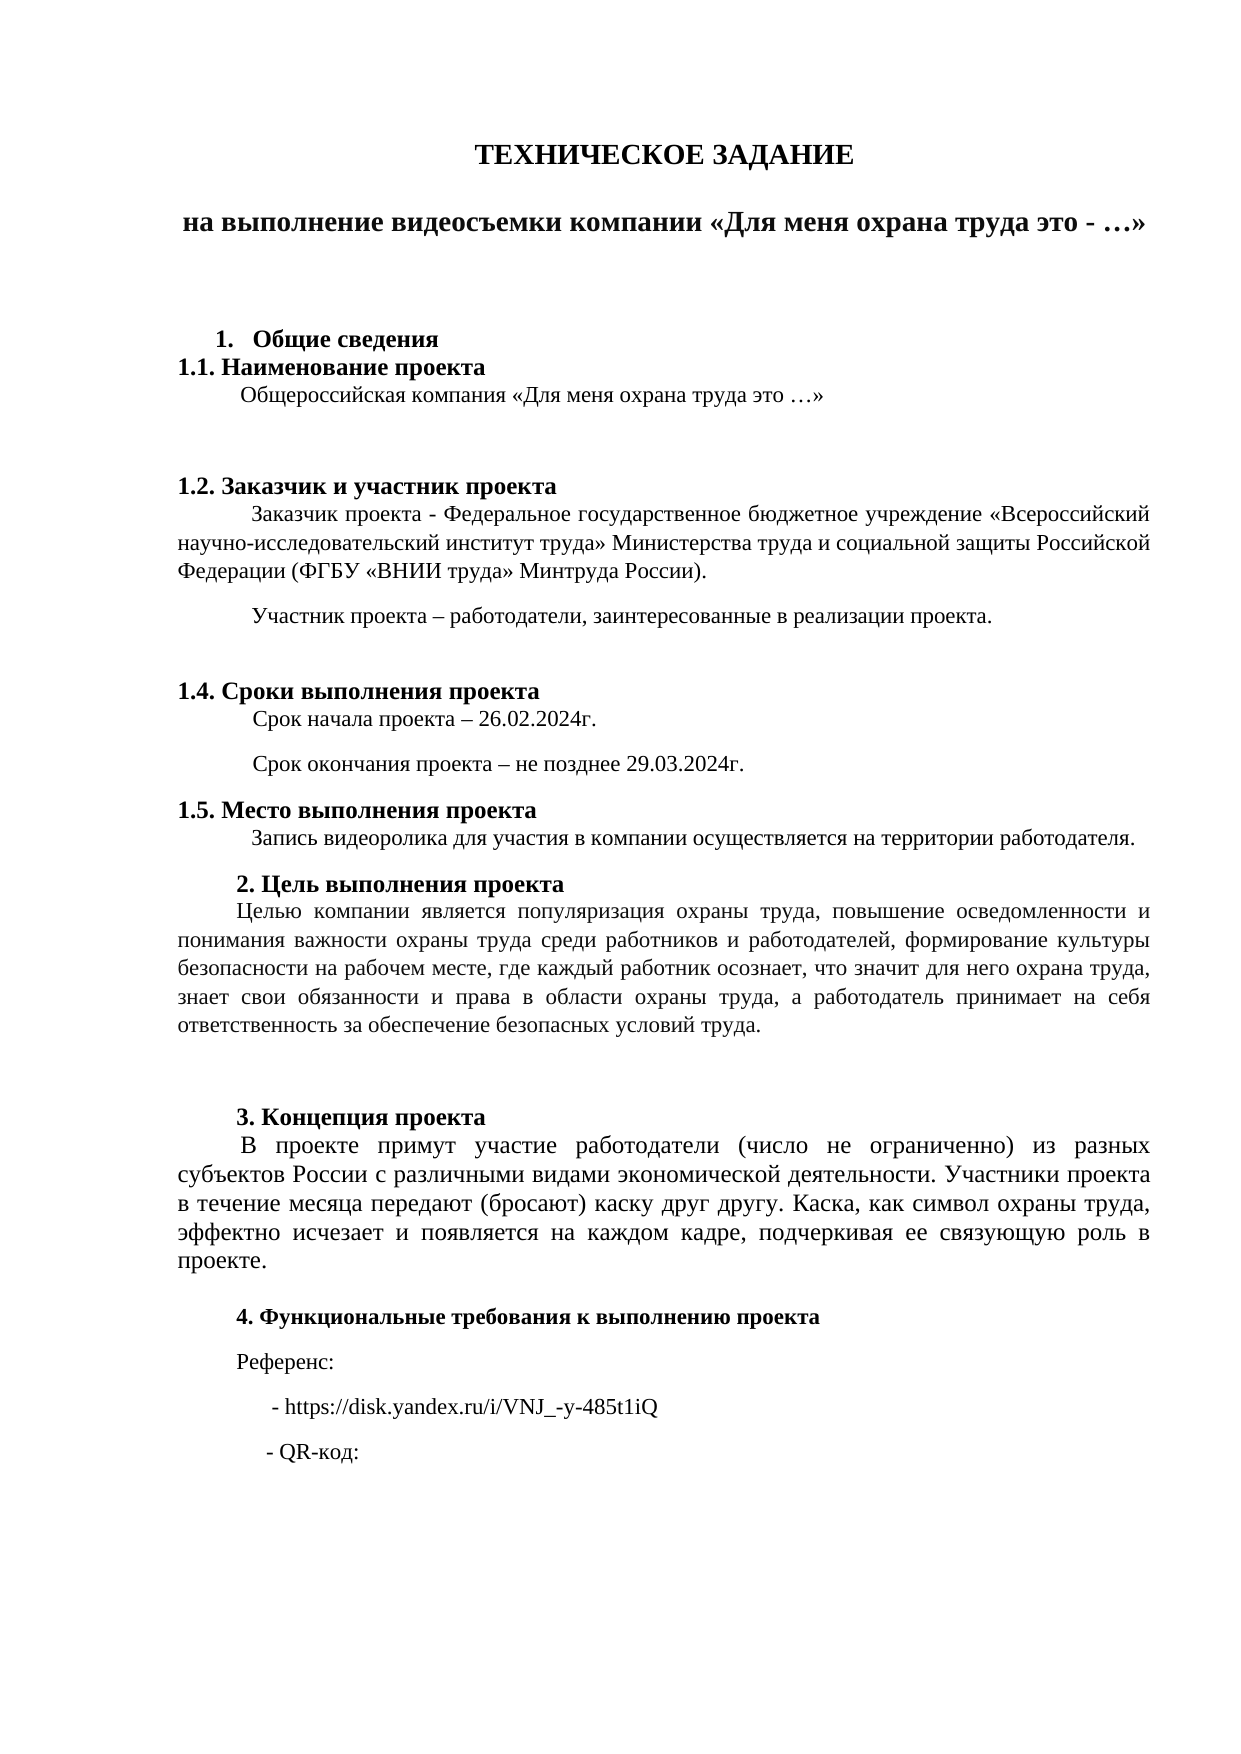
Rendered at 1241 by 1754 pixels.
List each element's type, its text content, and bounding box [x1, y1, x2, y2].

list Общие сведения [215, 324, 1152, 352]
text 1.2. Заказчик и участник проекта [177, 471, 1152, 500]
text Срок окончания проекта – не позднее 29.03.2024г. [177, 750, 1152, 776]
text 3. Концепция проекта [177, 1102, 1152, 1130]
text 1.5. Место выполнения проекта [177, 795, 1152, 824]
text Срок начала проекта – 26.02.2024г. [177, 705, 1152, 731]
text Референс: [177, 1348, 1152, 1374]
text на выполнение видеосъемки компании «Для меня охрана труда это - …» [177, 204, 1152, 237]
text 2. Цель выполнения проекта [177, 869, 1152, 898]
text - https://disk.yandex.ru/i/VNJ_-y-485t1iQ [177, 1393, 1152, 1419]
text Целью компании является популяризация охраны труда, повышение осведомленности и понимания важности охраны труда среди работников и работодателей, формирование культуры безопасности на рабочем месте, где каждый работник осознает, что значит для него охрана труда, знает свои обязанности и права в области охраны труда, а работодатель принимает на себя ответственность за обеспечение безопасных условий труда. [177, 898, 1152, 1038]
text Заказчик проекта - Федеральное государственное бюджетное учреждение «Всероссийский научно-исследовательский институт труда» Министерства труда и социальной защиты Российской Федерации (ФГБУ «ВНИИ труда» Минтруда России). [177, 500, 1152, 583]
text 4. Функциональные требования к выполнению проекта [177, 1303, 1152, 1329]
text - QR-код: [177, 1438, 1152, 1464]
text Участник проекта – работодатели, заинтересованные в реализации проекта. [177, 602, 1152, 628]
text 1.4. Сроки выполнения проекта [177, 676, 1152, 705]
text 1.1. Наименование проекта [177, 352, 1152, 381]
text Общероссийская компания «Для меня охрана труда это …» [177, 381, 1152, 408]
text Запись видеоролика для участия в компании осуществляется на территории работодателя. [177, 824, 1152, 850]
text ТЕХНИЧЕСКОЕ ЗАДАНИЕ [177, 137, 1152, 171]
text В проекте примут участие работодатели (число не ограниченно) из разных субъектов России с различными видами экономической деятельности. Участники проекта в течение месяца передают (бросают) каску друг другу. Каска, как символ охраны труда, эффектно исчезает и появляется на каждом кадре, подчеркивая ее связующую роль в проекте. [177, 1130, 1152, 1274]
